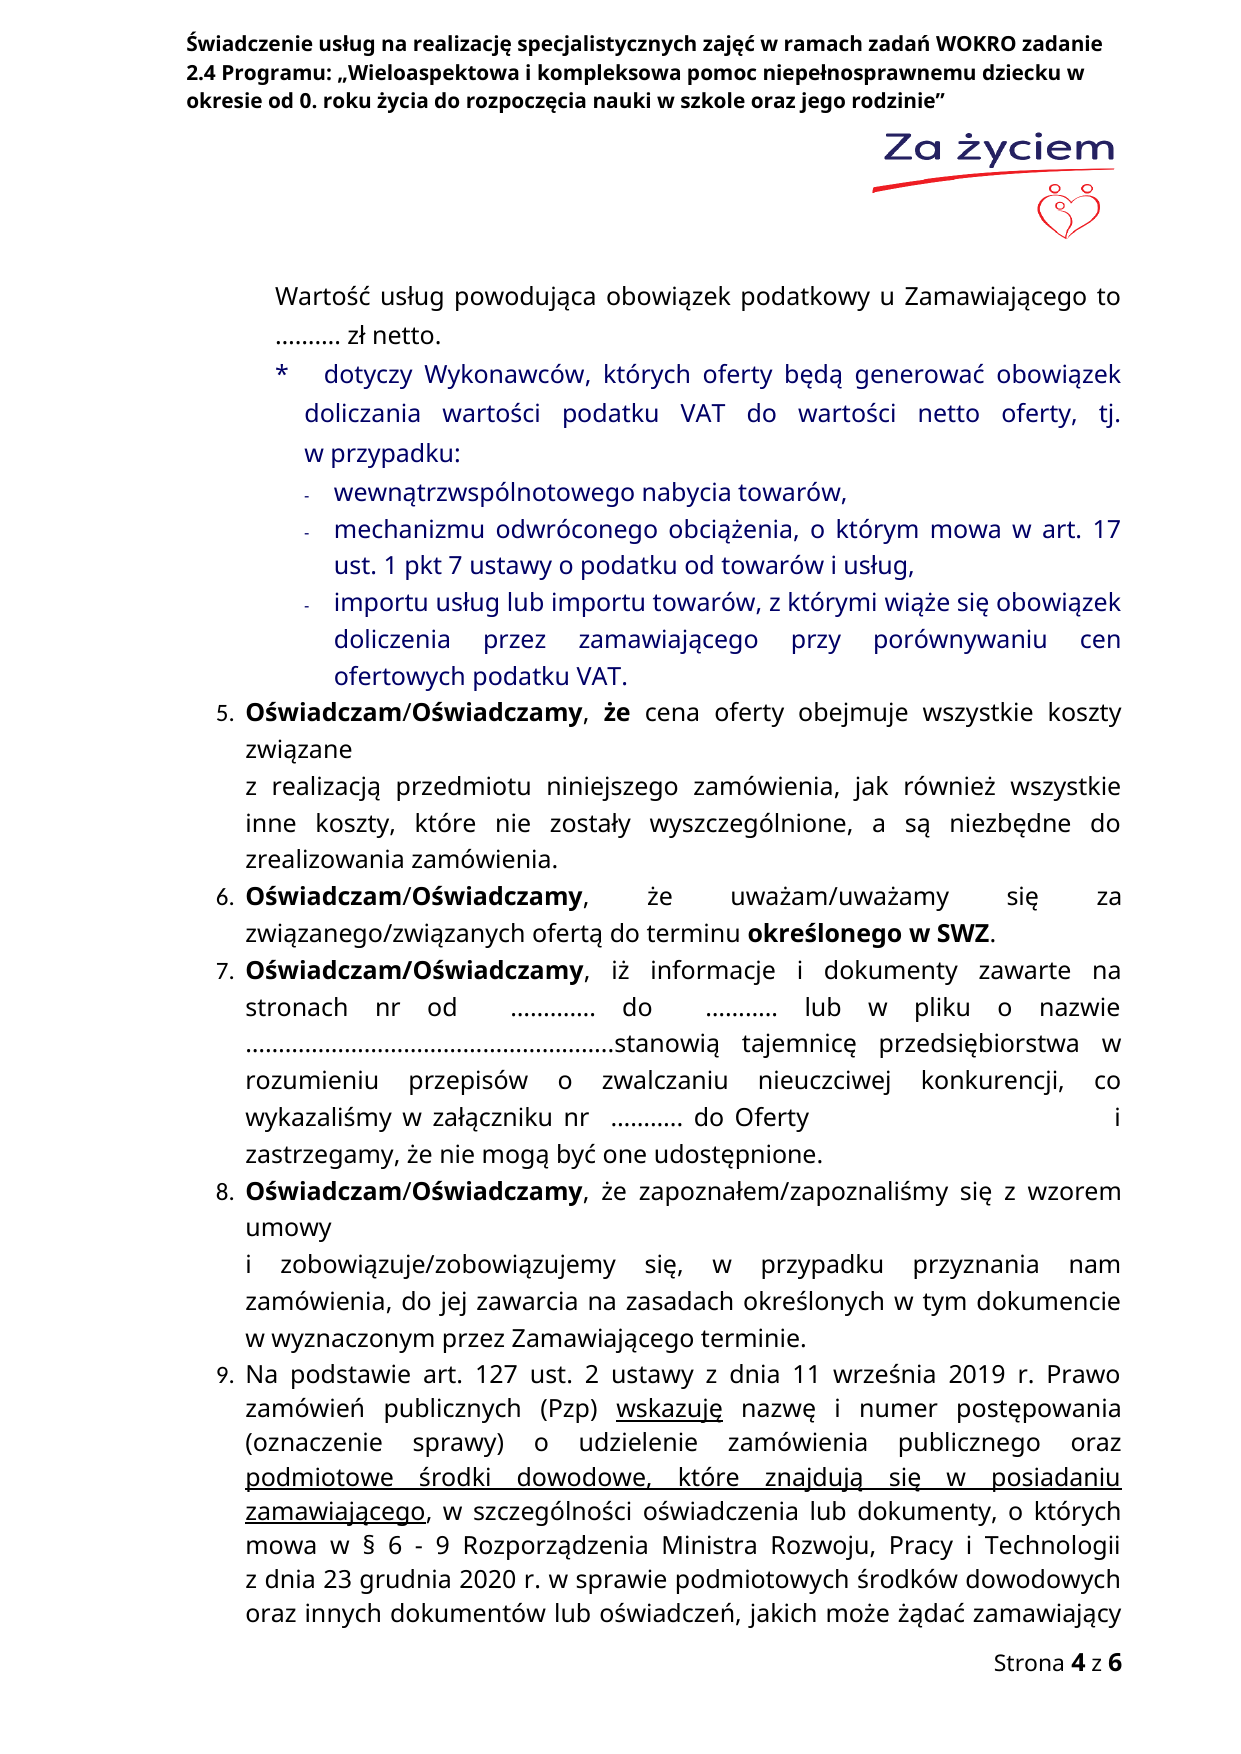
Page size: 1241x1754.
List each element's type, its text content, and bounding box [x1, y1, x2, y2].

list mechanizmu odwróconego obciążenia, o którym mowa w art. 17 ust. 1 pkt 7 ustawy o podatku od towarów i usług, [304, 511, 1122, 582]
picture [867, 115, 1123, 245]
list Oświadczam/Oświadczamy, że cena oferty obejmuje wszystkie koszty związane z realizacją przedmiotu niniejszego zamówienia, jak również wszystkie inne koszty, które nie zostały wyszczególnione, a są niezbędne do zrealizowania zamówienia. [216, 695, 1122, 876]
list Oświadczam/Oświadczamy, iż informacje i dokumenty zawarte na stronach nr od …………. do ……….. lub w pliku o nazwie ………………………………………………..stanowią tajemnicę przedsiębiorstwa w rozumieniu przepisów o zwalczaniu nieuczciwej konkurencji, co wykazaliśmy w załączniku nr ……….. do Oferty i zastrzegamy, że nie mogą być one udostępnione. [216, 952, 1122, 1170]
list importu usług lub importu towarów, z którymi wiąże się obowiązek doliczenia przez zamawiającego przy porównywaniu cen ofertowych podatku VAT. [304, 585, 1122, 692]
list wewnątrzwspólnotowego nabycia towarów, [304, 474, 1122, 508]
list Oświadczam/Oświadczamy, że zapoznałem/zapoznaliśmy się z wzorem umowy i zobowiązuje/zobowiązujemy się, w przypadku przyznania nam zamówienia, do jej zawarcia na zasadach określonych w tym dokumencie w wyznaczonym przez Zamawiającego terminie. [216, 1173, 1122, 1354]
text Wartość usług powodująca obowiązek podatkowy u Zamawiającego to ………. zł netto. [275, 279, 1122, 352]
text * dotyczy Wykonawców, których oferty będą generować obowiązek doliczania wartości podatku VAT do wartości netto oferty, tj. w przypadku: [275, 357, 1122, 469]
list Oświadczam/Oświadczamy, że uważam/uważamy się za związanego/związanych ofertą do terminu określonego w SWZ. [216, 879, 1122, 950]
